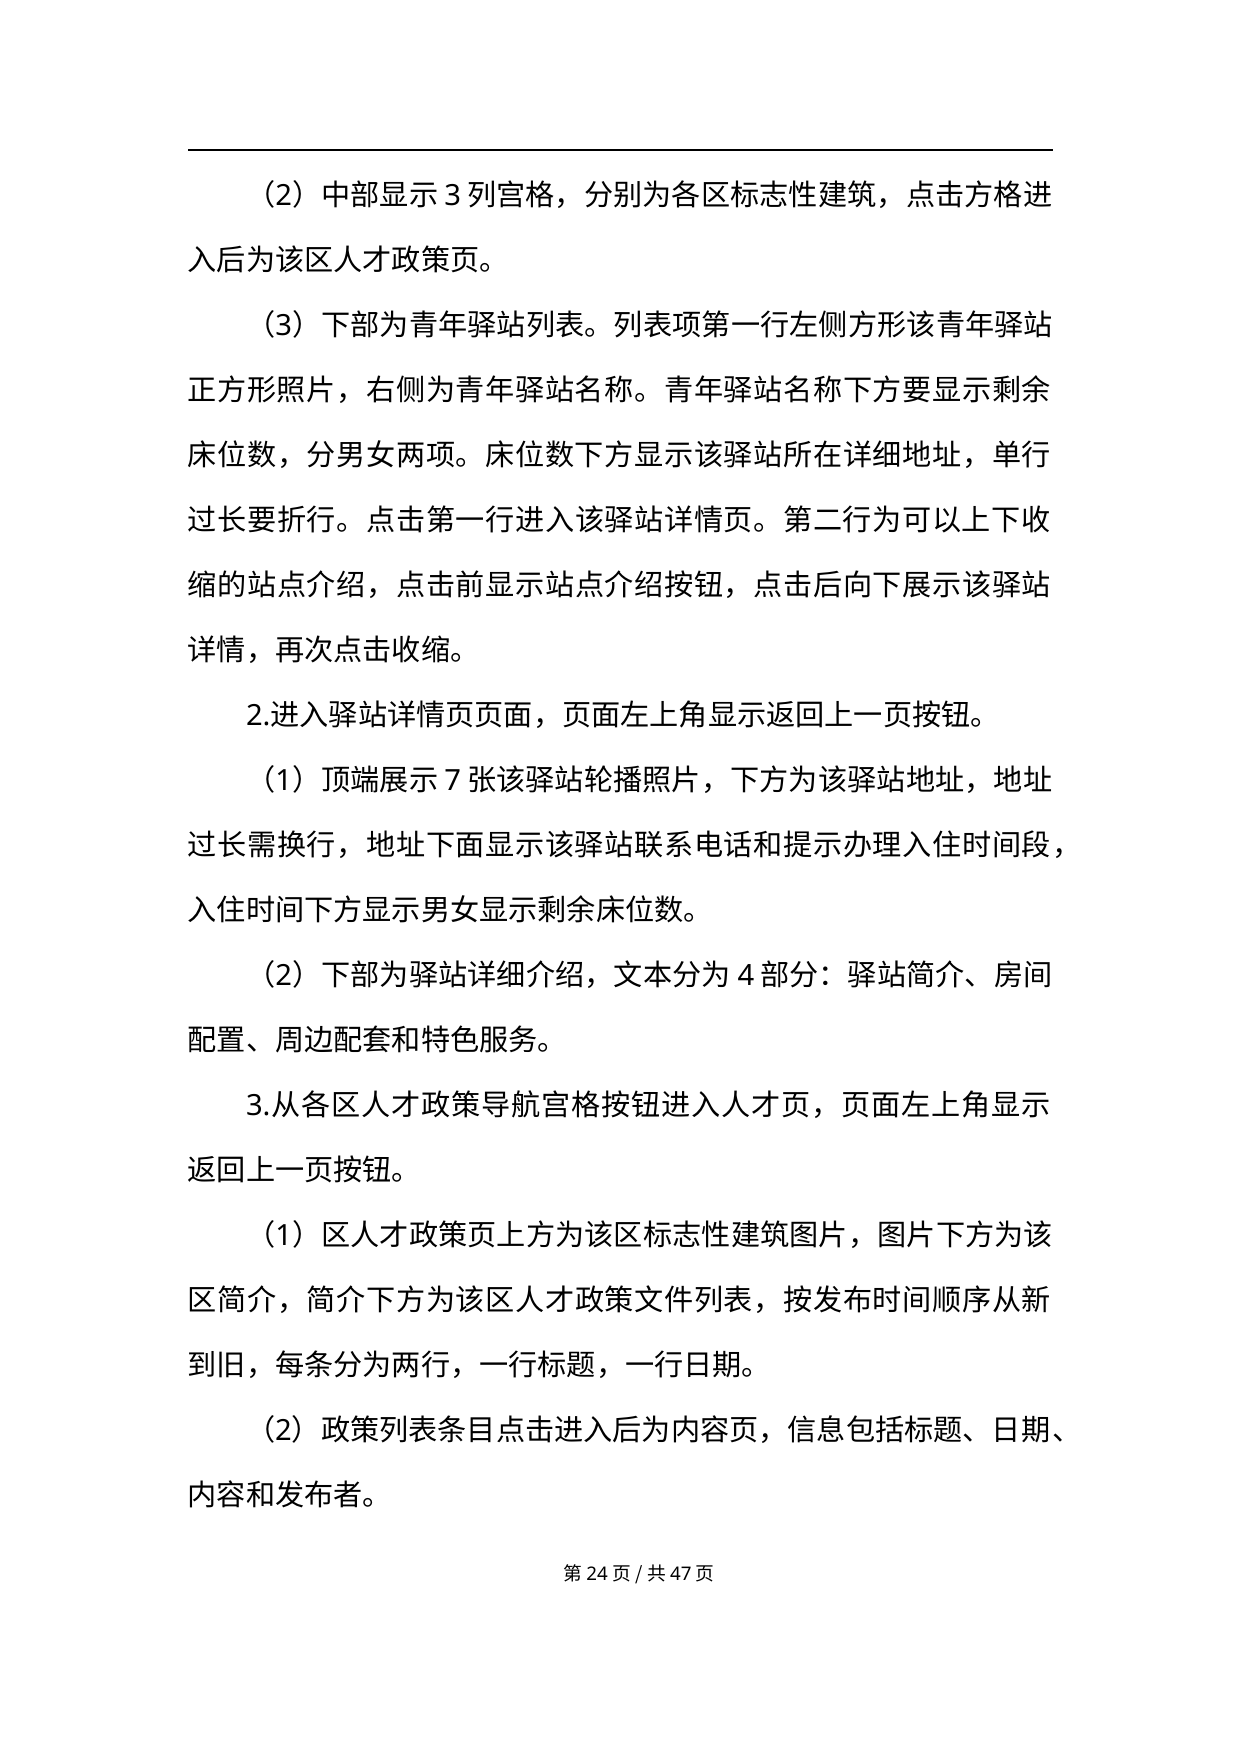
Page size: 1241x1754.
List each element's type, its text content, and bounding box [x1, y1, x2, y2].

text （3）下部为青年驿站列表。列表项第一行左侧方形该青年驿站正方形照片，右侧为青年驿站名称。青年驿站名称下方要显示剩余床位数，分男女两项。床位数下方显示该驿站所在详细地址，单行过长要折行。点击第一行进入该驿站详情页。第二行为可以上下收缩的站点介绍，点击前显示站点介绍按钮，点击后向下展示该驿站详情，再次点击收缩。 [187, 290, 1053, 680]
text （2）中部显示3列宫格，分别为各区标志性建筑，点击方格进入后为该区人才政策页。 [187, 160, 1053, 290]
text （2）政策列表条目点击进入后为内容页，信息包括标题、日期、内容和发布者。 [187, 1395, 1053, 1525]
text （2）下部为驿站详细介绍，文本分为4部分：驿站简介、房间配置、周边配套和特色服务。 [187, 940, 1053, 1070]
text （1）区人才政策页上方为该区标志性建筑图片，图片下方为该区简介，简介下方为该区人才政策文件列表，按发布时间顺序从新到旧，每条分为两行，一行标题，一行日期。 [187, 1200, 1053, 1395]
text 2.进入驿站详情页页面，页面左上角显示返回上一页按钮。 [187, 680, 1053, 745]
text （1）顶端展示7张该驿站轮播照片，下方为该驿站地址，地址过长需换行，地址下面显示该驿站联系电话和提示办理入住时间段，入住时间下方显示男女显示剩余床位数。 [187, 745, 1053, 940]
text 3.从各区人才政策导航宫格按钮进入人才页，页面左上角显示返回上一页按钮。 [187, 1070, 1053, 1200]
